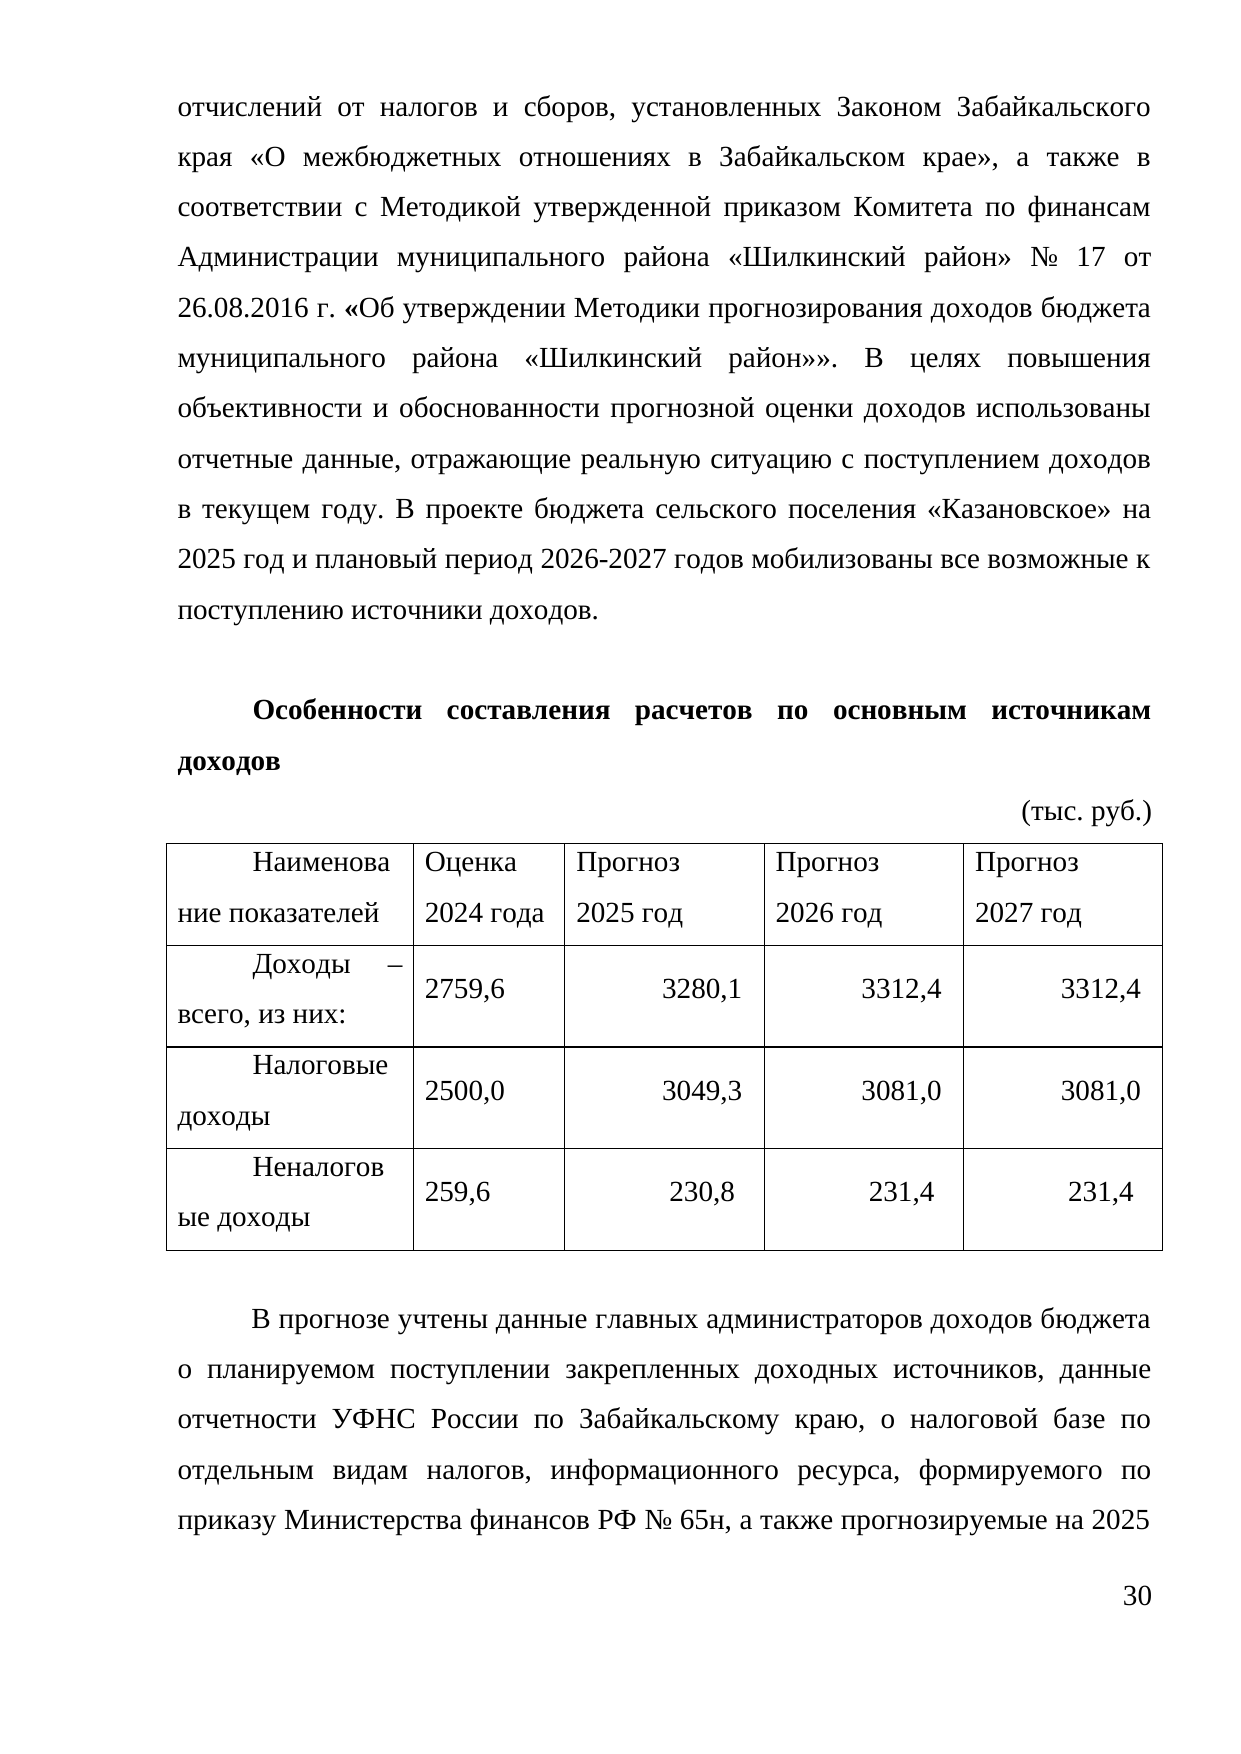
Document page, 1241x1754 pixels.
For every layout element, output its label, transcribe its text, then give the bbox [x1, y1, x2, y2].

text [177, 1301, 1152, 1536]
table_header Наименование показателей [167, 844, 413, 945]
table_header Прогноз 2027 год [964, 844, 1162, 945]
table_cell 2759,6 [414, 946, 564, 1046]
table_header Оценка 2024 года [414, 844, 564, 945]
table_cell Доходы –всего, из них: [167, 946, 413, 1046]
table_cell Налоговые доходы [167, 1048, 413, 1148]
table_cell 3049,3 [565, 1048, 764, 1148]
table_cell 2500,0 [414, 1048, 564, 1148]
table_header Прогноз 2026 год [765, 844, 963, 945]
text Особенности составления расчетов по основным источникам доходов [177, 692, 1152, 776]
table_cell 3312,4 [964, 946, 1162, 1046]
table_cell 259,6 [414, 1149, 564, 1249]
table_cell 231,4 [964, 1149, 1162, 1249]
table_header Прогноз 2025 год [565, 844, 764, 945]
table_cell Неналоговые доходы [167, 1149, 413, 1249]
table_cell 231,4 [765, 1149, 963, 1249]
table_cell 3280,1 [565, 946, 764, 1046]
text (тыс. руб.) [177, 793, 1152, 827]
table_cell 3081,0 [765, 1048, 963, 1148]
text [177, 89, 1152, 625]
table_cell 3081,0 [964, 1048, 1162, 1148]
table_cell 230,8 [565, 1149, 764, 1249]
table_cell 3312,4 [765, 946, 963, 1046]
